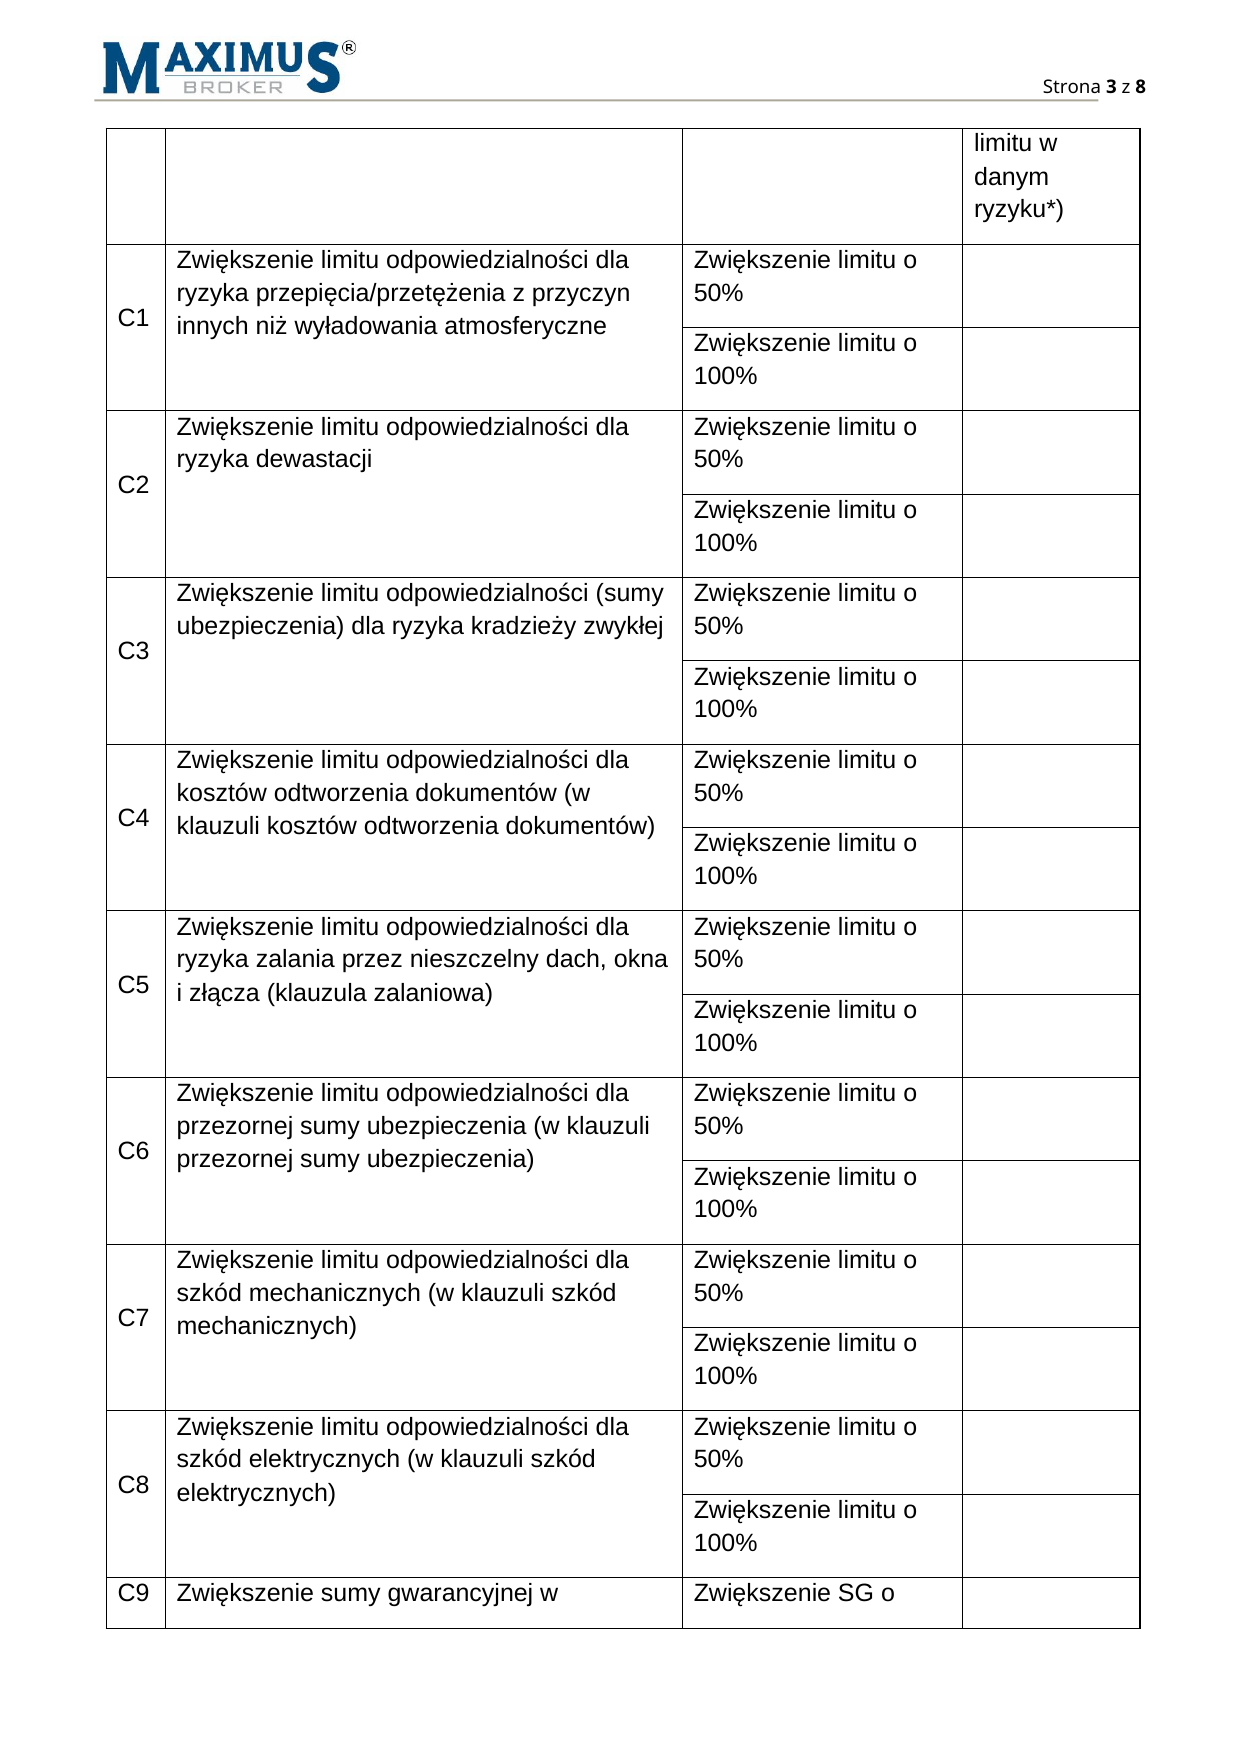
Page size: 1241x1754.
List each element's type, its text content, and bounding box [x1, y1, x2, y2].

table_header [166, 129, 682, 244]
table_cell [963, 828, 1139, 910]
table_cell C1 [107, 245, 165, 410]
table_cell [963, 661, 1139, 744]
table_cell Zwiększenie limitu odpowiedzialności dla ryzyka przepięcia/przetężenia z przyczyn innych niż wyładowania atmosferyczne [166, 245, 682, 410]
table_cell Zwiększenie limitu o 100% [683, 828, 962, 910]
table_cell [683, 1578, 962, 1628]
table_cell [963, 745, 1139, 827]
table_cell C8 [107, 1411, 165, 1577]
table_cell C2 [107, 411, 165, 577]
table_cell [963, 328, 1139, 410]
table_cell [963, 1078, 1139, 1160]
table_cell [963, 911, 1139, 994]
table_header Nr [107, 129, 165, 244]
table_cell [963, 1578, 1139, 1628]
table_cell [166, 1578, 682, 1628]
table_cell Zwiększenie limitu o 50% [683, 245, 962, 327]
table_cell [963, 1411, 1139, 1494]
table_cell Zwiększenie limitu o 100% [683, 1328, 962, 1410]
table_cell Zwiększenie limitu odpowiedzialności dla szkód mechanicznych (w klauzuli szkód mechanicznych) [166, 1245, 682, 1410]
table_cell Zwiększenie limitu odpowiedzialności dla ryzyka zalania przez nieszczelny dach, okna i złącza (klauzula zalaniowa) [166, 911, 682, 1077]
table_cell Zwiększenie limitu o 50% [683, 1245, 962, 1327]
table_cell [963, 495, 1139, 577]
table_cell Zwiększenie limitu o 50% [683, 911, 962, 994]
picture [97, 36, 362, 98]
table_cell Zwiększenie limitu odpowiedzialności (sumy ubezpieczenia) dla ryzyka kradzieży zwykłej [166, 578, 682, 744]
table_cell Zwiększenie limitu odpowiedzialności dla kosztów odtworzenia dokumentów (w klauzuli kosztów odtworzenia dokumentów) [166, 745, 682, 910]
table_cell C9 [107, 1578, 165, 1628]
table_cell C6 [107, 1078, 165, 1244]
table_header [683, 129, 962, 244]
table_cell C7 [107, 1245, 165, 1410]
table_cell Zwiększenie limitu o 50% [683, 578, 962, 660]
table_cell Zwiększenie limitu o 50% [683, 745, 962, 827]
table_cell Zwiększenie limitu o 100% [683, 661, 962, 744]
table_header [963, 129, 1139, 244]
table_cell Zwiększenie limitu o 100% [683, 1495, 962, 1577]
table_cell [963, 411, 1139, 494]
table_cell [963, 1495, 1139, 1577]
table_cell C4 [107, 745, 165, 910]
table_cell Zwiększenie limitu o 100% [683, 495, 962, 577]
table_cell Zwiększenie limitu odpowiedzialności dla przezornej sumy ubezpieczenia (w klauzuli przezornej sumy ubezpieczenia) [166, 1078, 682, 1244]
table_cell [963, 245, 1139, 327]
table_cell Zwiększenie limitu o 50% [683, 411, 962, 494]
table_cell Zwiększenie limitu odpowiedzialności dla ryzyka dewastacji [166, 411, 682, 577]
table_cell Zwiększenie limitu o 100% [683, 995, 962, 1077]
table_cell C3 [107, 578, 165, 744]
table_cell C5 [107, 911, 165, 1077]
table_cell Zwiększenie limitu odpowiedzialności dla szkód elektrycznych (w klauzuli szkód elektrycznych) [166, 1411, 682, 1577]
table_cell [963, 995, 1139, 1077]
table_cell Zwiększenie limitu o 50% [683, 1078, 962, 1160]
table_cell Zwiększenie limitu o 100% [683, 328, 962, 410]
table_cell Zwiększenie limitu o 50% [683, 1411, 962, 1494]
table_cell [963, 1328, 1139, 1410]
table_cell [963, 1245, 1139, 1327]
table_cell [963, 578, 1139, 660]
table_cell [963, 1161, 1139, 1244]
table_cell Zwiększenie limitu o 100% [683, 1161, 962, 1244]
